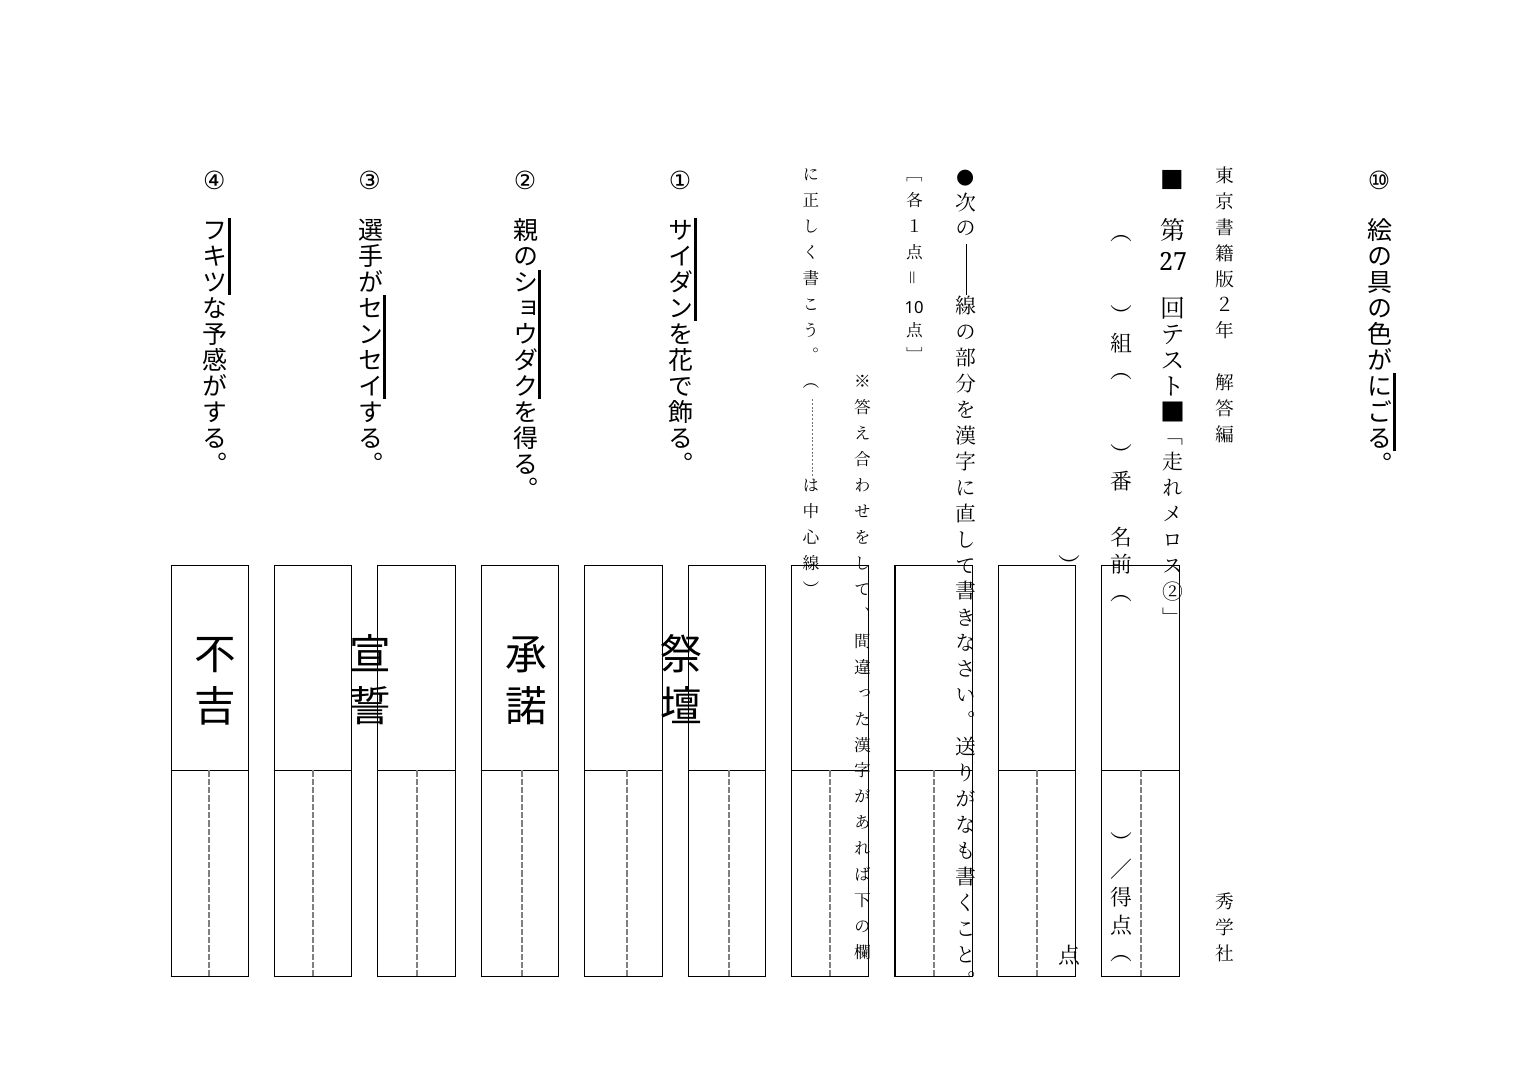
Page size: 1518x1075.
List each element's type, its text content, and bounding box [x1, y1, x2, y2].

text ●次の 線の部分を漢字に直して書きなさい。送りがなも書くこと。［各１点＝10点］ [888, 166, 992, 969]
text 東京書籍版２年 解答編 秀学社 [1199, 166, 1251, 969]
text ①サイダンを花で飾る。 祭壇 [629, 166, 733, 969]
text （ ）組（ ）番 名前（ ）／得点（ ）点 [1043, 166, 1147, 969]
text ※答え合わせをして、間違った漢字があれば下の欄に正しく書こう。（ は中心線） [785, 166, 888, 969]
text ■第27回テスト■「走れメロス②」 [1147, 166, 1199, 969]
text ⑩絵の具の色がにごる。 [1354, 166, 1406, 969]
text ③選手がセンセイする。 宣誓 [319, 166, 422, 969]
text ②親のショウダクを得る。 承諾 [474, 166, 578, 969]
text ④フキツな予感がする。 不吉 [163, 166, 267, 969]
